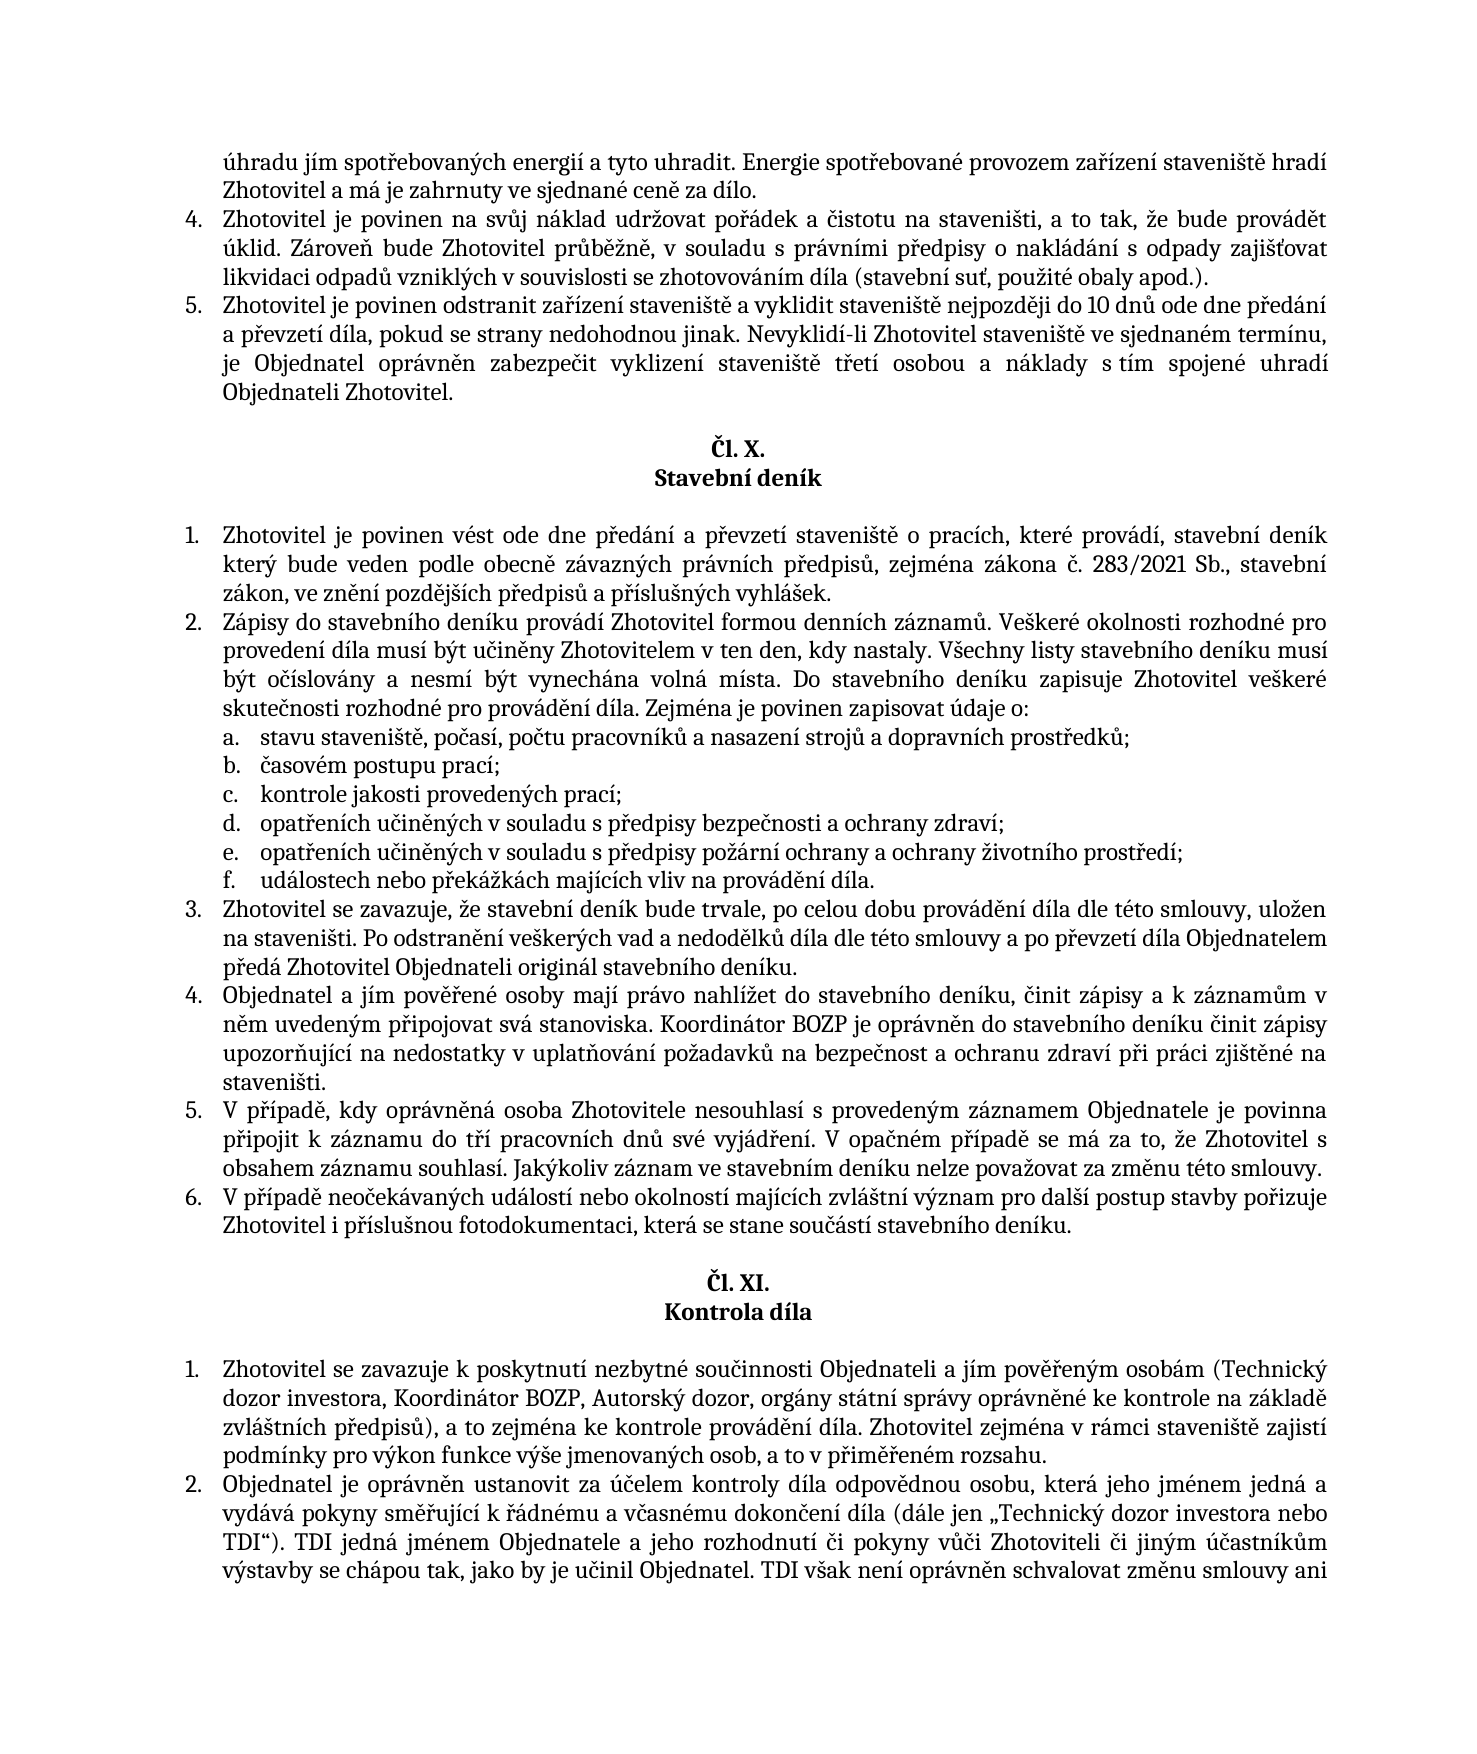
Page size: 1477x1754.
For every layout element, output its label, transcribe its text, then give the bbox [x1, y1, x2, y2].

list Zhotovitel je povinen na svůj náklad udržovat pořádek a čistotu na staveništi, a to tak, že bude provádět úklid. Zároveň bude Zhotovitel průběžně, v souladu s právními předpisy o nakládání s odpady zajišťovat likvidaci odpadů vzniklých v souvislosti se zhotovováním díla (stavební suť, použité obaly apod.). [185, 205, 1329, 291]
list stavu staveniště, počasí, počtu pracovníků a nasazení strojů a dopravních prostředků; [223, 723, 1329, 751]
list Zhotovitel je povinen odstranit zařízení staveniště a vyklidit staveniště nejpozději do 10 dnů ode dne předání a převzetí díla, pokud se strany nedohodnou jinak. Nevyklidí-li Zhotovitel staveniště ve sjednaném termínu, je Objednatel oprávněn zabezpečit vyklizení staveniště třetí osobou a náklady s tím spojené uhradí Objednateli Zhotovitel. [185, 291, 1329, 406]
text Kontrola díla [148, 1298, 1329, 1326]
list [185, 148, 1329, 205]
list Zápisy do stavebního deníku provádí Zhotovitel formou denních záznamů. Veškeré okolnosti rozhodné pro provedení díla musí být učiněny Zhotovitelem v ten den, kdy nastaly. Všechny listy stavebního deníku musí být očíslovány a nesmí být vynechána volná místa. Do stavebního deníku zapisuje Zhotovitel veškeré skutečnosti rozhodné pro provádění díla. Zejména je povinen zapisovat údaje o: [185, 608, 1329, 723]
list Zhotovitel se zavazuje k poskytnutí nezbytné součinnosti Objednateli a jím pověřeným osobám (Technický dozor investora, Koordinátor BOZP, Autorský dozor, orgány státní správy oprávněné ke kontrole na základě zvláštních předpisů), a to zejména ke kontrole provádění díla. Zhotovitel zejména v rámci staveniště zajistí podmínky pro výkon funkce výše jmenovaných osob, a to v přiměřeném rozsahu. [185, 1355, 1329, 1470]
list Zhotovitel je povinen vést ode dne předání a převzetí staveniště o pracích, které provádí, stavební deník který bude veden podle obecně závazných právních předpisů, zejména zákona č. 283/2021 Sb., stavební zákon, ve znění pozdějších předpisů a příslušných vyhlášek. [185, 521, 1329, 608]
list opatřeních učiněných v souladu s předpisy bezpečnosti a ochrany zdraví; [223, 809, 1329, 838]
text Čl. XI. [148, 1269, 1329, 1298]
list V případě, kdy oprávněná osoba Zhotovitele nesouhlasí s provedeným záznamem Objednatele je povinna připojit k záznamu do tří pracovních dnů své vyjádření. V opačném případě se má za to, že Zhotovitel s obsahem záznamu souhlasí. Jakýkoliv záznam ve stavebním deníku nelze považovat za změnu této smlouvy. [185, 1096, 1329, 1183]
list Zhotovitel se zavazuje, že stavební deník bude trvale, po celou dobu provádění díla dle této smlouvy, uložen na staveništi. Po odstranění veškerých vad a nedodělků díla dle této smlouvy a po převzetí díla Objednatelem předá Zhotovitel Objednateli originál stavebního deníku. [185, 895, 1329, 981]
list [185, 1470, 1329, 1585]
list kontrole jakosti provedených prací; [223, 780, 1329, 809]
text Čl. X. [148, 435, 1329, 464]
list V případě neočekávaných událostí nebo okolností majících zvláštní význam pro další postup stavby pořizuje Zhotovitel i příslušnou fotodokumentaci, která se stane součástí stavebního deníku. [185, 1183, 1329, 1240]
list Objednatel a jím pověřené osoby mají právo nahlížet do stavebního deníku, činit zápisy a k záznamům v něm uvedeným připojovat svá stanoviska. Koordinátor BOZP je oprávněn do stavebního deníku činit zápisy upozorňující na nedostatky v uplatňování požadavků na bezpečnost a ochranu zdraví při práci zjištěné na staveništi. [185, 981, 1329, 1096]
list časovém postupu prací; [223, 751, 1329, 780]
list opatřeních učiněných v souladu s předpisy požární ochrany a ochrany životního prostředí; [223, 838, 1329, 866]
text Stavební deník [148, 464, 1329, 493]
list událostech nebo překážkách majících vliv na provádění díla. [223, 866, 1329, 895]
